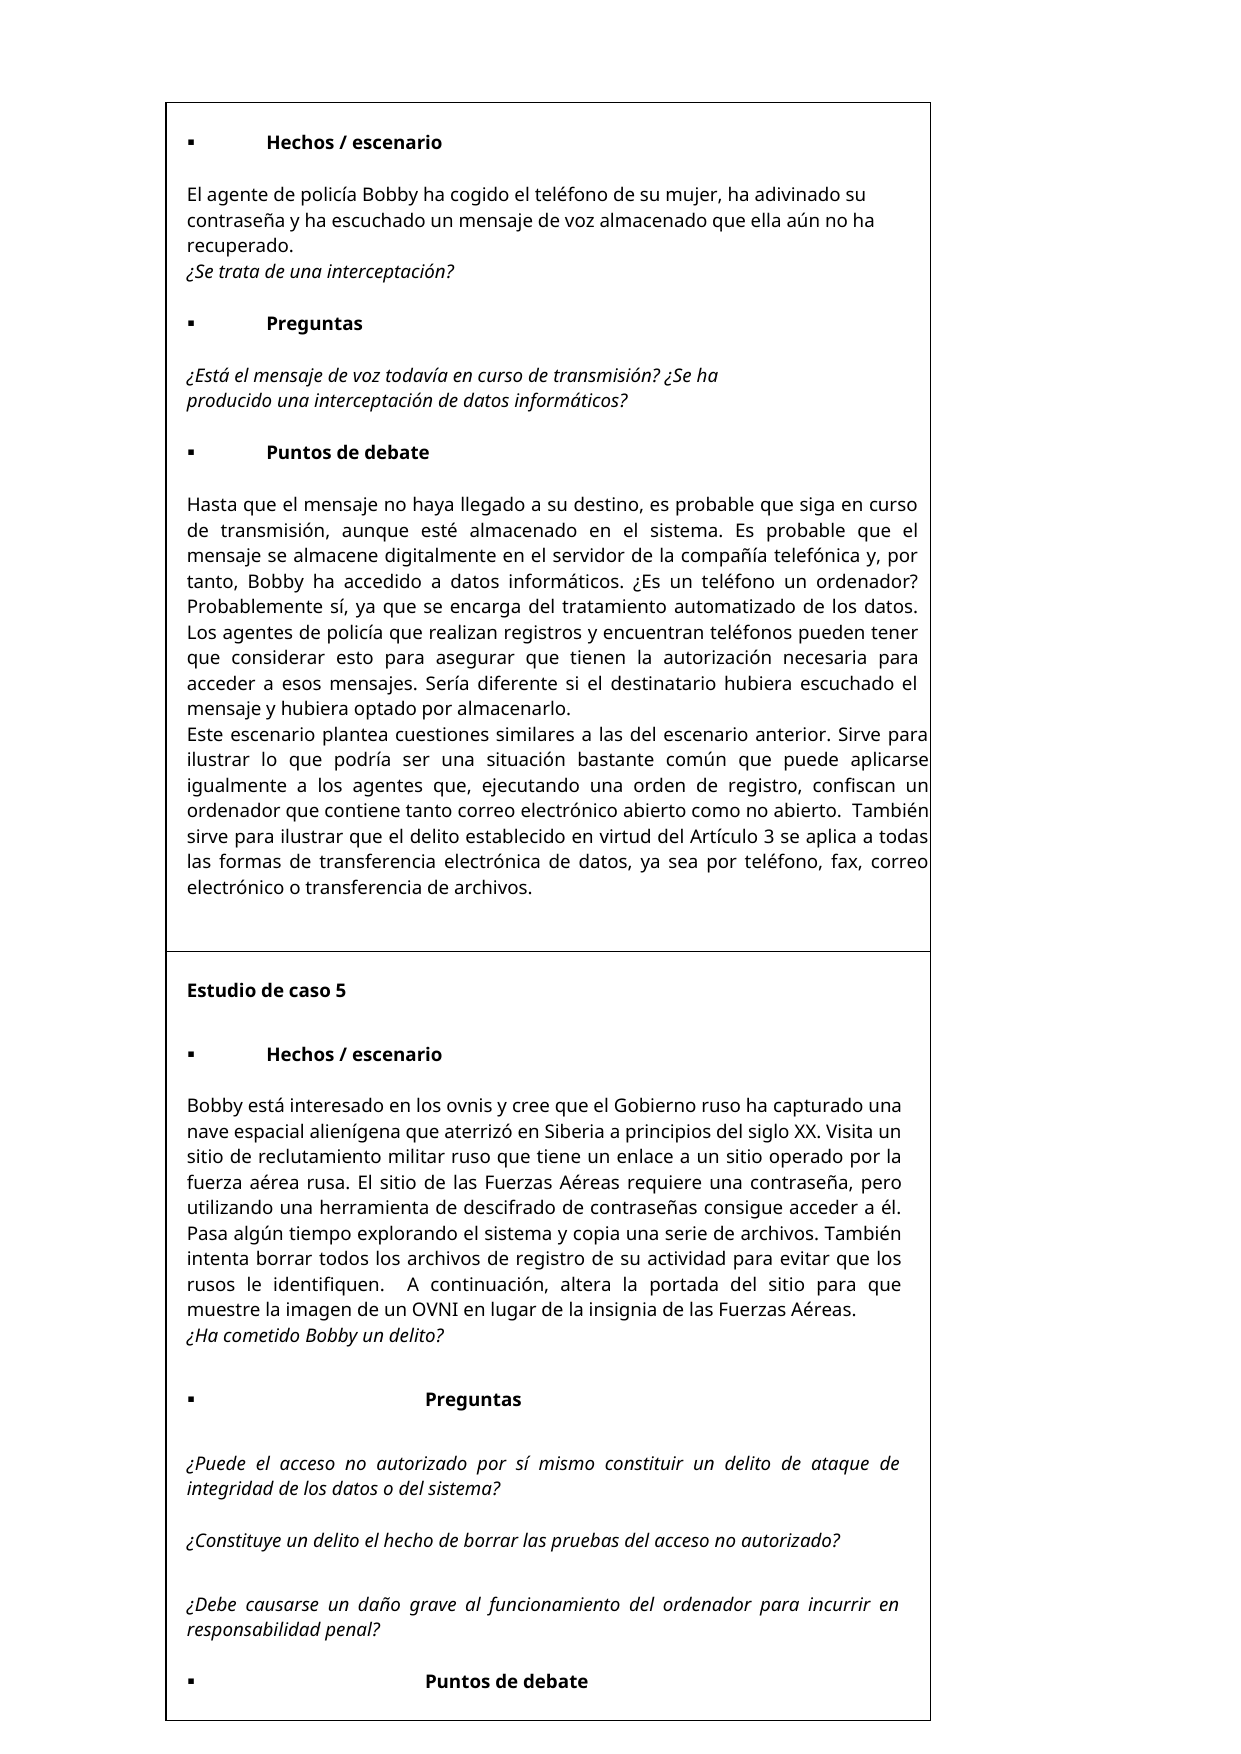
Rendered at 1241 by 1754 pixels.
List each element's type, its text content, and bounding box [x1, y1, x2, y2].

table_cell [167, 952, 930, 1720]
